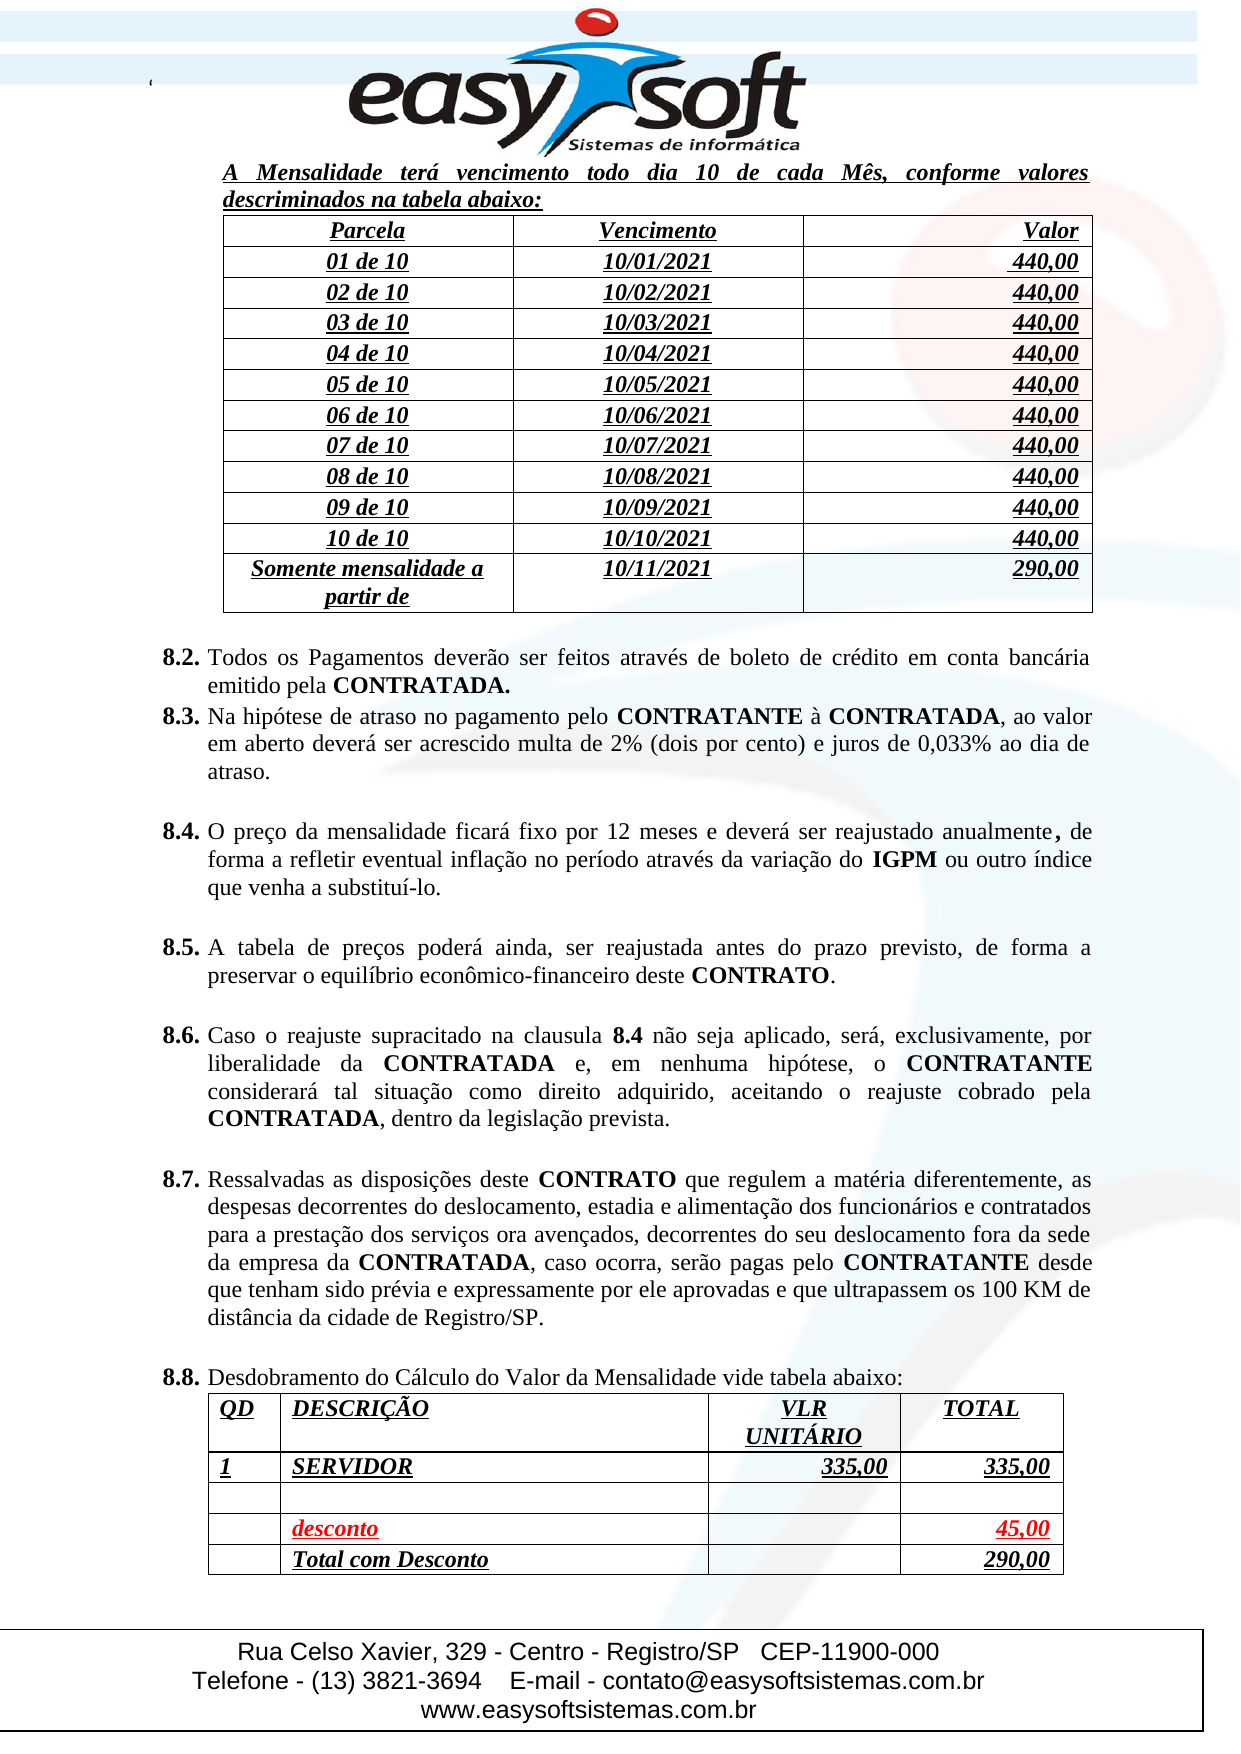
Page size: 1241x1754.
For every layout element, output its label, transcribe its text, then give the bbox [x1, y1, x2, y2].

table_cell 01 de 10 [224, 247, 513, 277]
table_cell 05 de 10 [224, 370, 513, 399]
table_cell [209, 1483, 280, 1513]
table_cell 10 de 10 [224, 524, 513, 553]
table_cell 10/09/2021 [514, 493, 803, 522]
table_header Valor [804, 216, 1092, 246]
table_cell 335,00 [901, 1453, 1063, 1482]
table_cell 10/10/2021 [514, 524, 803, 553]
table_header Parcela [224, 216, 513, 246]
table_header TOTAL [901, 1394, 1063, 1451]
list O preço da mensalidade ficará fixo por 12 meses e deverá ser reajustado anualmente, de forma a refletir eventual inflação no período através da variação do IGPM ou outro índice que venha a substituí-lo. [162, 816, 1092, 900]
list Desdobramento do Cálculo do Valor da Mensalidade vide tabela abaixo: [162, 1362, 1092, 1391]
table_header DESCRIÇÃO [281, 1394, 708, 1451]
table_cell 440,00 [804, 401, 1092, 430]
table_cell 440,00 [804, 370, 1092, 399]
table_cell 290,00 [901, 1545, 1063, 1574]
table_cell 1 [209, 1453, 280, 1482]
table_header QD [209, 1394, 280, 1451]
text A Mensalidade terá vencimento todo dia 10 de cada Mês, conforme valores descriminados na tabela abaixo: [223, 158, 1092, 213]
table_cell 45,00 [901, 1514, 1063, 1543]
table_cell 290,00 [804, 554, 1092, 612]
table_cell [281, 1483, 708, 1513]
table_cell 10/01/2021 [514, 247, 803, 277]
table_cell 04 de 10 [224, 339, 513, 369]
table_cell [709, 1545, 900, 1574]
table_cell 440,00 [804, 524, 1092, 553]
table_cell 02 de 10 [224, 278, 513, 307]
table_cell 440,00 [804, 309, 1092, 338]
table_cell 10/11/2021 [514, 554, 803, 612]
list Ressalvadas as disposições deste CONTRATO que regulem a matéria diferentemente, as despesas decorrentes do deslocamento, estadia e alimentação dos funcionários e contratados para a prestação dos serviços ora avençados, decorrentes do seu deslocamento fora da sede da empresa da CONTRATADA, caso ocorra, serão pagas pelo CONTRATANTE desde que tenham sido prévia e expressamente por ele aprovadas e que ultrapassem os 100 KM de distância da cidade de Registro/SP. [162, 1164, 1092, 1330]
table_cell 07 de 10 [224, 431, 513, 461]
table_cell 440,00 [804, 462, 1092, 492]
list Na hipótese de atraso no pagamento pelo CONTRATANTE à CONTRATADA, ao valor em aberto deverá ser acrescido multa de 2% (dois por cento) e juros de 0,033% ao dia de atraso. [162, 701, 1092, 785]
table_cell 06 de 10 [224, 401, 513, 430]
table_cell 10/03/2021 [514, 309, 803, 338]
table_cell 440,00 [804, 493, 1092, 522]
table_cell [709, 1483, 900, 1513]
table_header Vencimento [514, 216, 803, 246]
table_cell 335,00 [709, 1453, 900, 1482]
table_cell [209, 1514, 280, 1543]
list Todos os Pagamentos deverão ser feitos através de boleto de crédito em conta bancária emitido pela CONTRATADA. [162, 642, 1092, 699]
table_cell 09 de 10 [224, 493, 513, 522]
table_cell 440,00 [804, 247, 1092, 277]
table_cell 10/06/2021 [514, 401, 803, 430]
table_cell Somente mensalidade a partir de [224, 554, 513, 612]
table_cell [209, 1545, 280, 1574]
table_cell [709, 1514, 900, 1543]
table_cell SERVIDOR [281, 1453, 708, 1482]
table_cell 10/07/2021 [514, 431, 803, 461]
table_cell 03 de 10 [224, 309, 513, 338]
table_cell Total com Desconto [281, 1545, 708, 1574]
table_cell 10/02/2021 [514, 278, 803, 307]
table_cell 440,00 [804, 431, 1092, 461]
table_cell 10/08/2021 [514, 462, 803, 492]
list Caso o reajuste supracitado na clausula 8.4 não seja aplicado, será, exclusivamente, por liberalidade da CONTRATADA e, em nenhuma hipótese, o CONTRATANTE considerará tal situação como direito adquirido, aceitando o reajuste cobrado pela CONTRATADA, dentro da legislação prevista. [162, 1020, 1092, 1132]
picture [0, 0, 1241, 1709]
table_cell [901, 1483, 1063, 1513]
table_cell 440,00 [804, 339, 1092, 369]
table_cell 440,00 [804, 278, 1092, 307]
table_cell 08 de 10 [224, 462, 513, 492]
list A tabela de preços poderá ainda, ser reajustada antes do prazo previsto, de forma a preservar o equilíbrio econômico-financeiro deste CONTRATO. [162, 932, 1092, 988]
table_cell 10/04/2021 [514, 339, 803, 369]
table_cell 10/05/2021 [514, 370, 803, 399]
table_cell desconto [281, 1514, 708, 1543]
table_header VLR UNITÁRIO [709, 1394, 900, 1451]
